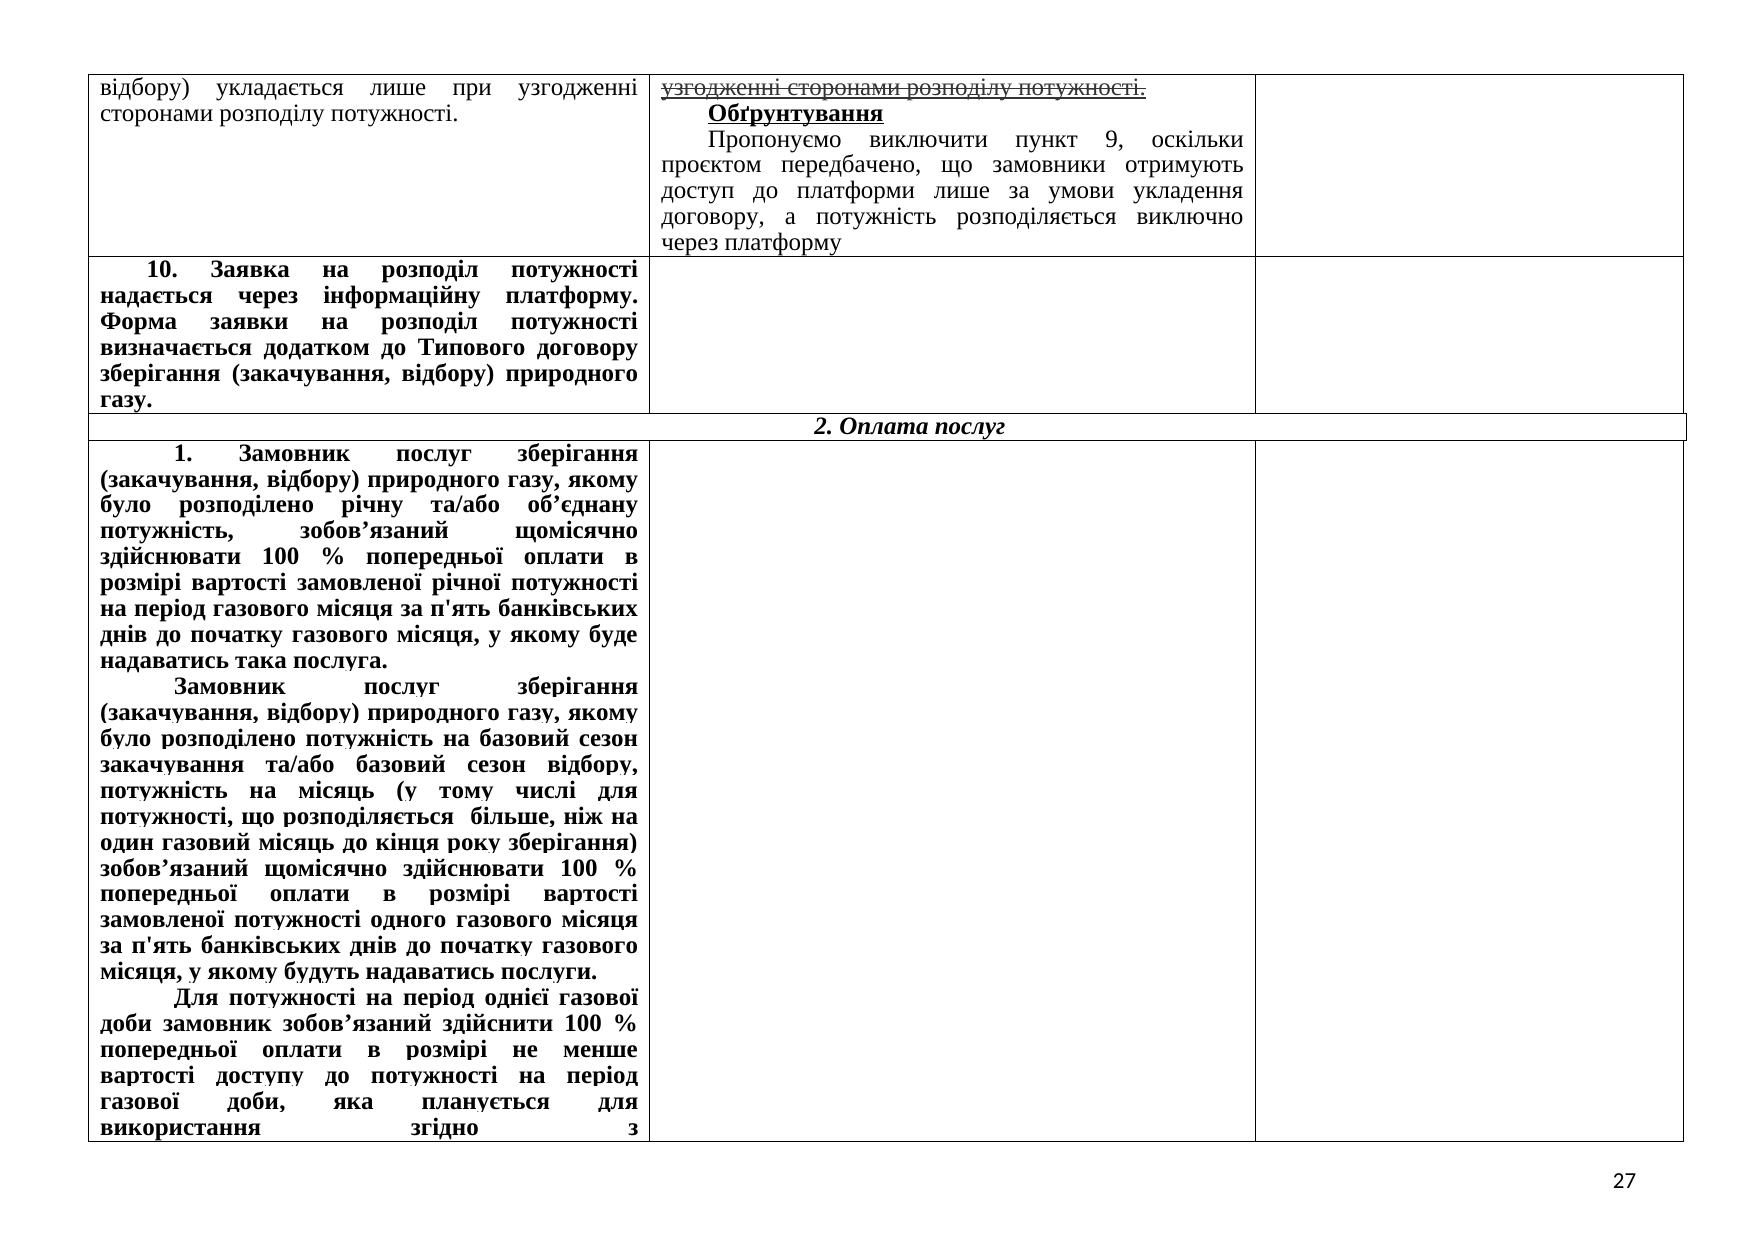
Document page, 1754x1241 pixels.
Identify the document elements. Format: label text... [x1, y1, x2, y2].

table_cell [1256, 75, 1683, 256]
table_cell [1256, 441, 1683, 1141]
table_cell 2. Оплата послуг [89, 414, 1686, 439]
table_cell [650, 257, 1255, 413]
table_cell [1256, 257, 1683, 413]
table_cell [650, 75, 1255, 256]
table_cell [650, 441, 1255, 1141]
table_cell 10. Заявка на розподіл потужності надається через інформаційну платформу. Форма заявки на розподіл потужності визначається додатком до Типового договору зберігання (закачування, відбору) природного газу. [89, 257, 649, 413]
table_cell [89, 75, 649, 256]
